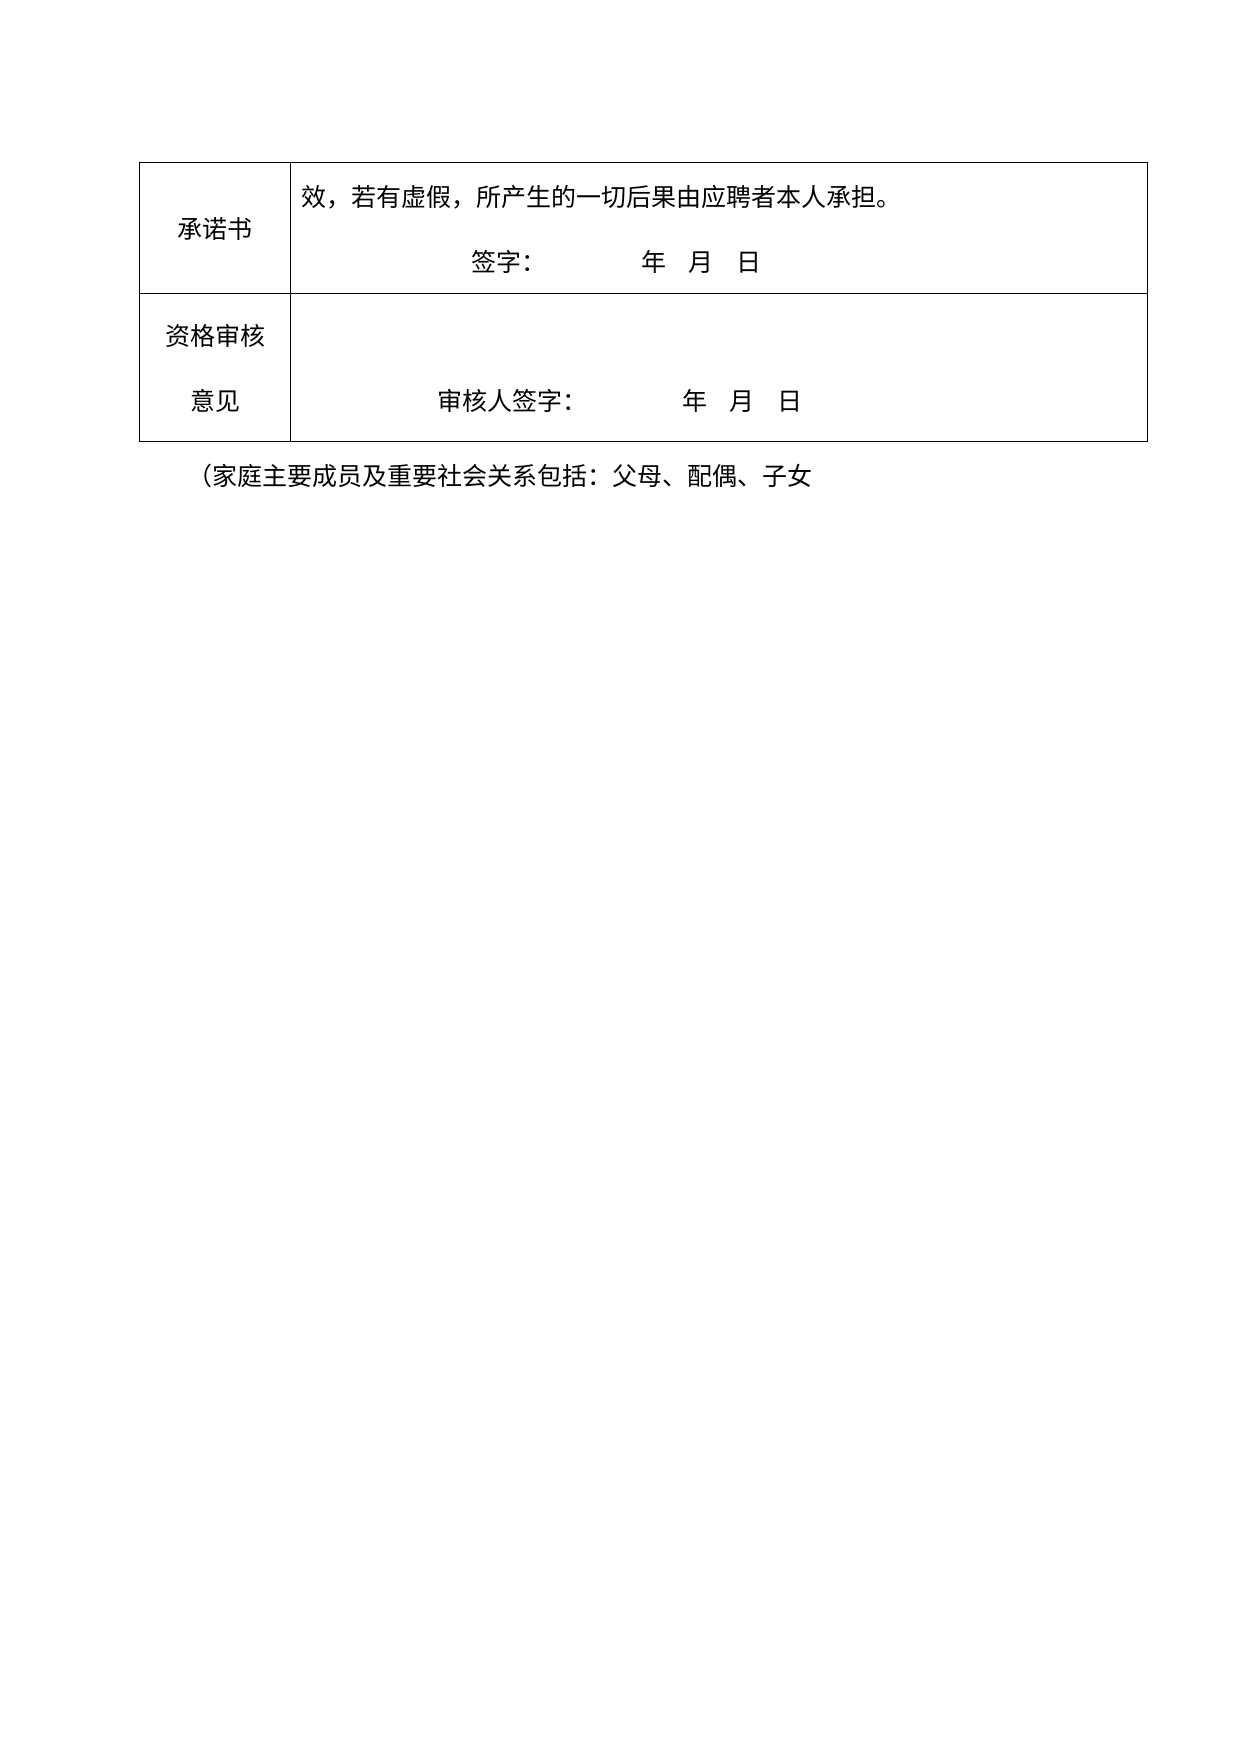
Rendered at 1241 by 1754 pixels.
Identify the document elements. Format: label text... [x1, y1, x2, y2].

table_cell 资格审核 意见 [140, 294, 290, 441]
table_cell 审核人签字： 年 月 日 [291, 294, 1147, 441]
text （家庭主要成员及重要社会关系包括：父母、配偶、子女 [187, 442, 1053, 507]
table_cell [291, 163, 1147, 293]
table_cell 诚信 承诺书 [140, 163, 290, 293]
